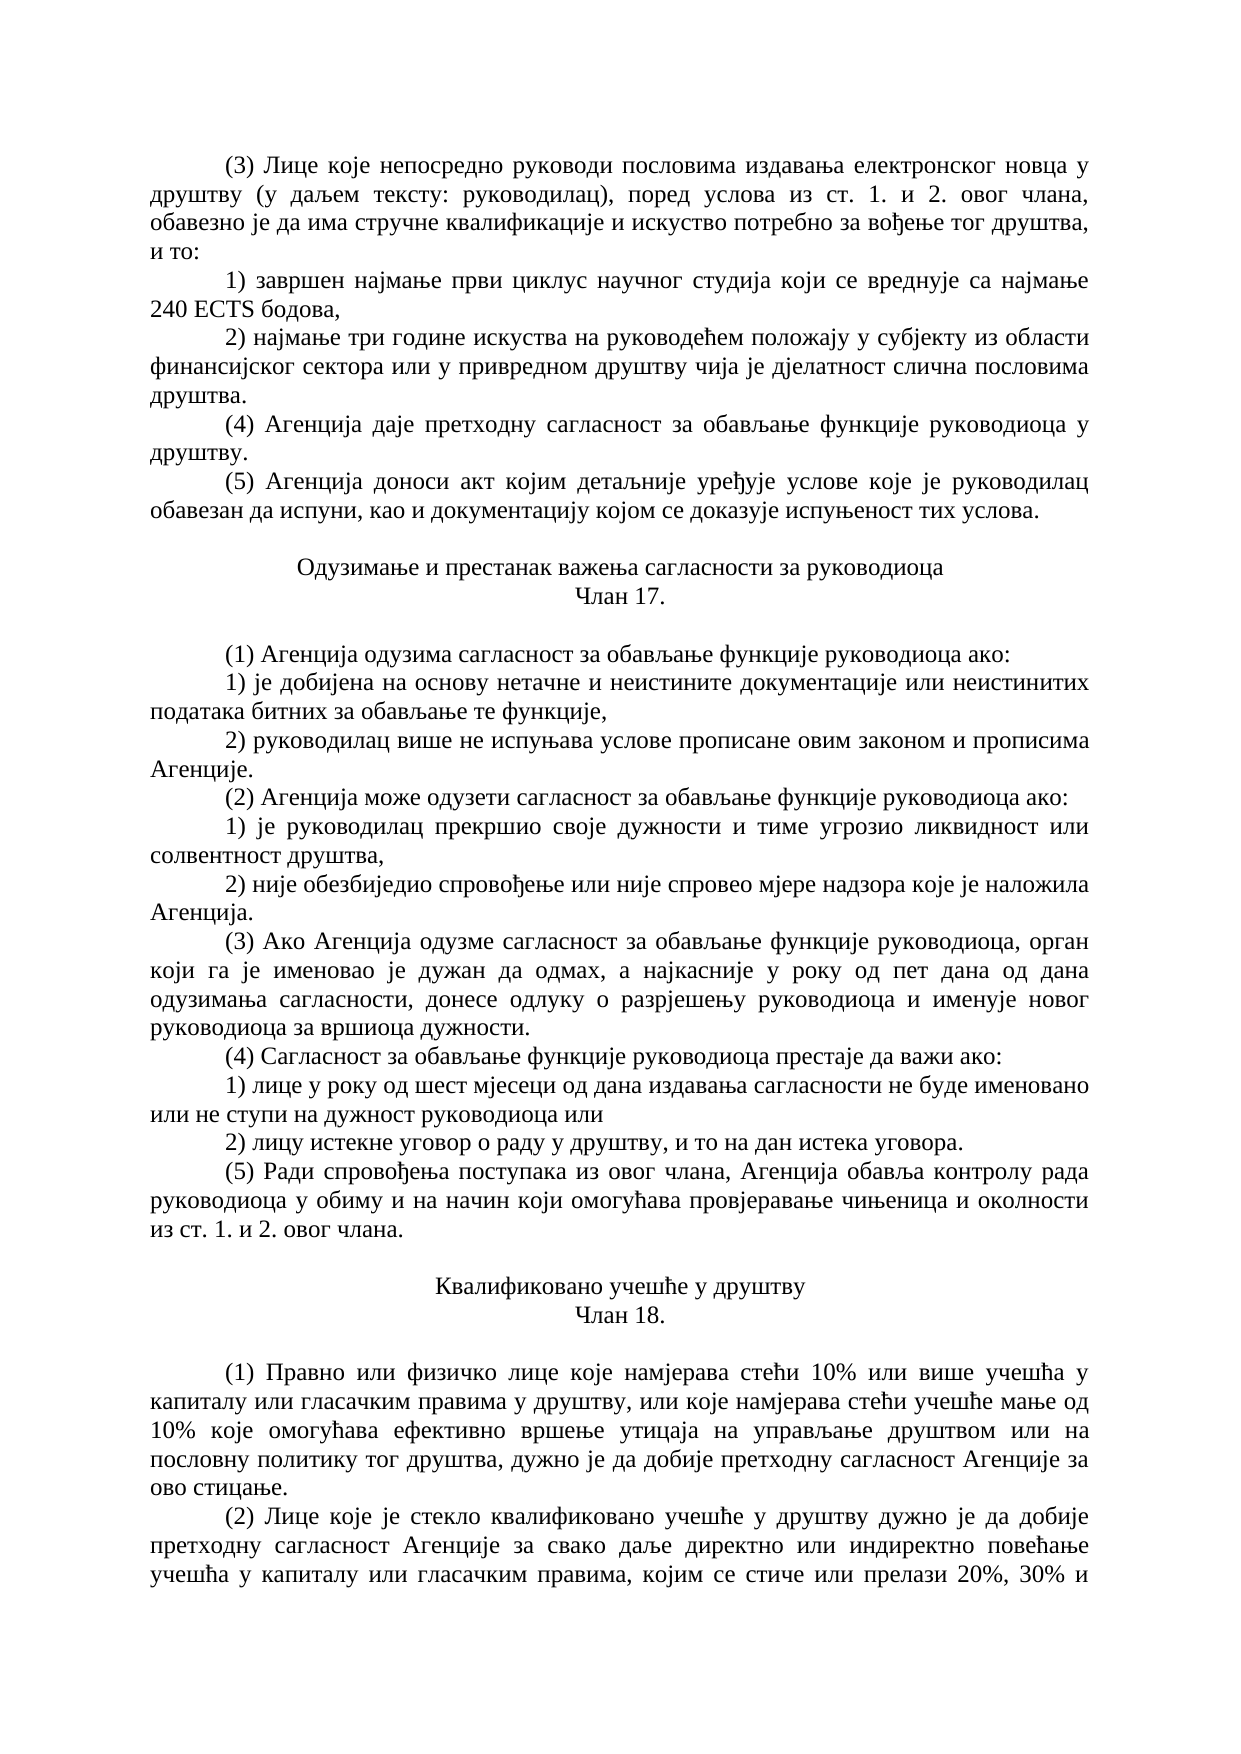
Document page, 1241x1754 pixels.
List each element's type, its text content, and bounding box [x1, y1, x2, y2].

text 1) лице у року од шест мјесеци од дана издавања сагласности не буде именовано или не ступи на дужност руководиоца или [150, 1070, 1090, 1127]
text 2) најмање три године искуства на руководећем положају у субјекту из области финансијског сектора или у привредном друштву чија је дјелатност слична пословима друштва. [150, 322, 1090, 409]
text (4) Сагласност за обављање функције руководиоца престаје да важи ако: [150, 1041, 1090, 1070]
text 1) је руководилац прекршио своје дужности и тиме угрозио ликвидност или солвентност друштва, [150, 811, 1090, 869]
text Члан 18. [150, 1300, 1090, 1329]
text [150, 1501, 1090, 1587]
text (1) Агенција одузима сагласност за обављање функције руководиоца ако: [150, 639, 1090, 667]
text 2) лицу истекне уговор о раду у друштву, и то на дан истека уговора. [150, 1127, 1090, 1156]
text 2) није обезбиједио спровођење или није спровео мјере надзора које је наложила Агенција. [150, 869, 1090, 926]
text 1) је добијена на основу нетачне и неистините документације или неистинитих података битних за обављање те функције, [150, 667, 1090, 725]
text (5) Ради спровођења поступака из овог члана, Агенција обавља контролу рада руководиоца у обиму и на начин који омогућава провјеравање чињеница и околности из ст. 1. и 2. овог члана. [150, 1156, 1090, 1242]
text Члан 17. [150, 581, 1090, 610]
text 2) руководилац више не испуњава услове прописане овим законом и прописима Агенције. [150, 725, 1090, 782]
text (1) Правно или физичко лице које намјерава стећи 10% или више учешћа у капиталу или гласачким правима у друштву, или које намјерава стећи учешће мање од 10% које омогућава ефективно вршење утицаја на управљање друштвом или на пословну политику тог друштва, дужно је да добије претходну сагласност Агенције за ово стицање. [150, 1357, 1090, 1501]
text Квалификовано учешће у друштву [150, 1271, 1090, 1300]
text 1) завршен најмање први циклус научног студија који се вреднује са најмање 240 ECTS бодова, [150, 265, 1090, 322]
text Одузимање и престанак важења сагласности за руководиоца [150, 552, 1090, 581]
text (4) Агенција даје претходну сагласност за обављање функције руководиоца у друштву. [150, 409, 1090, 466]
text (2) Агенција може одузети сагласност за обављање функције руководиоца ако: [150, 782, 1090, 811]
text (3) Лице које непосредно руководи пословима издавања електронског новца у друштву (у даљем тексту: руководилац), поред услова из ст. 1. и 2. овог члана, обавезно је да има стручне квалификације и искуство потребно за вођење тог друштва, и то: [150, 150, 1090, 265]
text (5) Агенција доноси акт којим детаљније уређује услове које је руководилац обавезан да испуни, као и документацију којом се доказује испуњеност тих услова. [150, 466, 1090, 524]
text (3) Ако Агенција одузме сагласност за обављање функције руководиоца, орган који га je именовао је дужан да одмах, а најкасније у року од пет дана од дана одузимања сагласности, донесе одлуку о разрјешењу руководиоца и именује новог руководиоца за вршиоца дужности. [150, 926, 1090, 1041]
